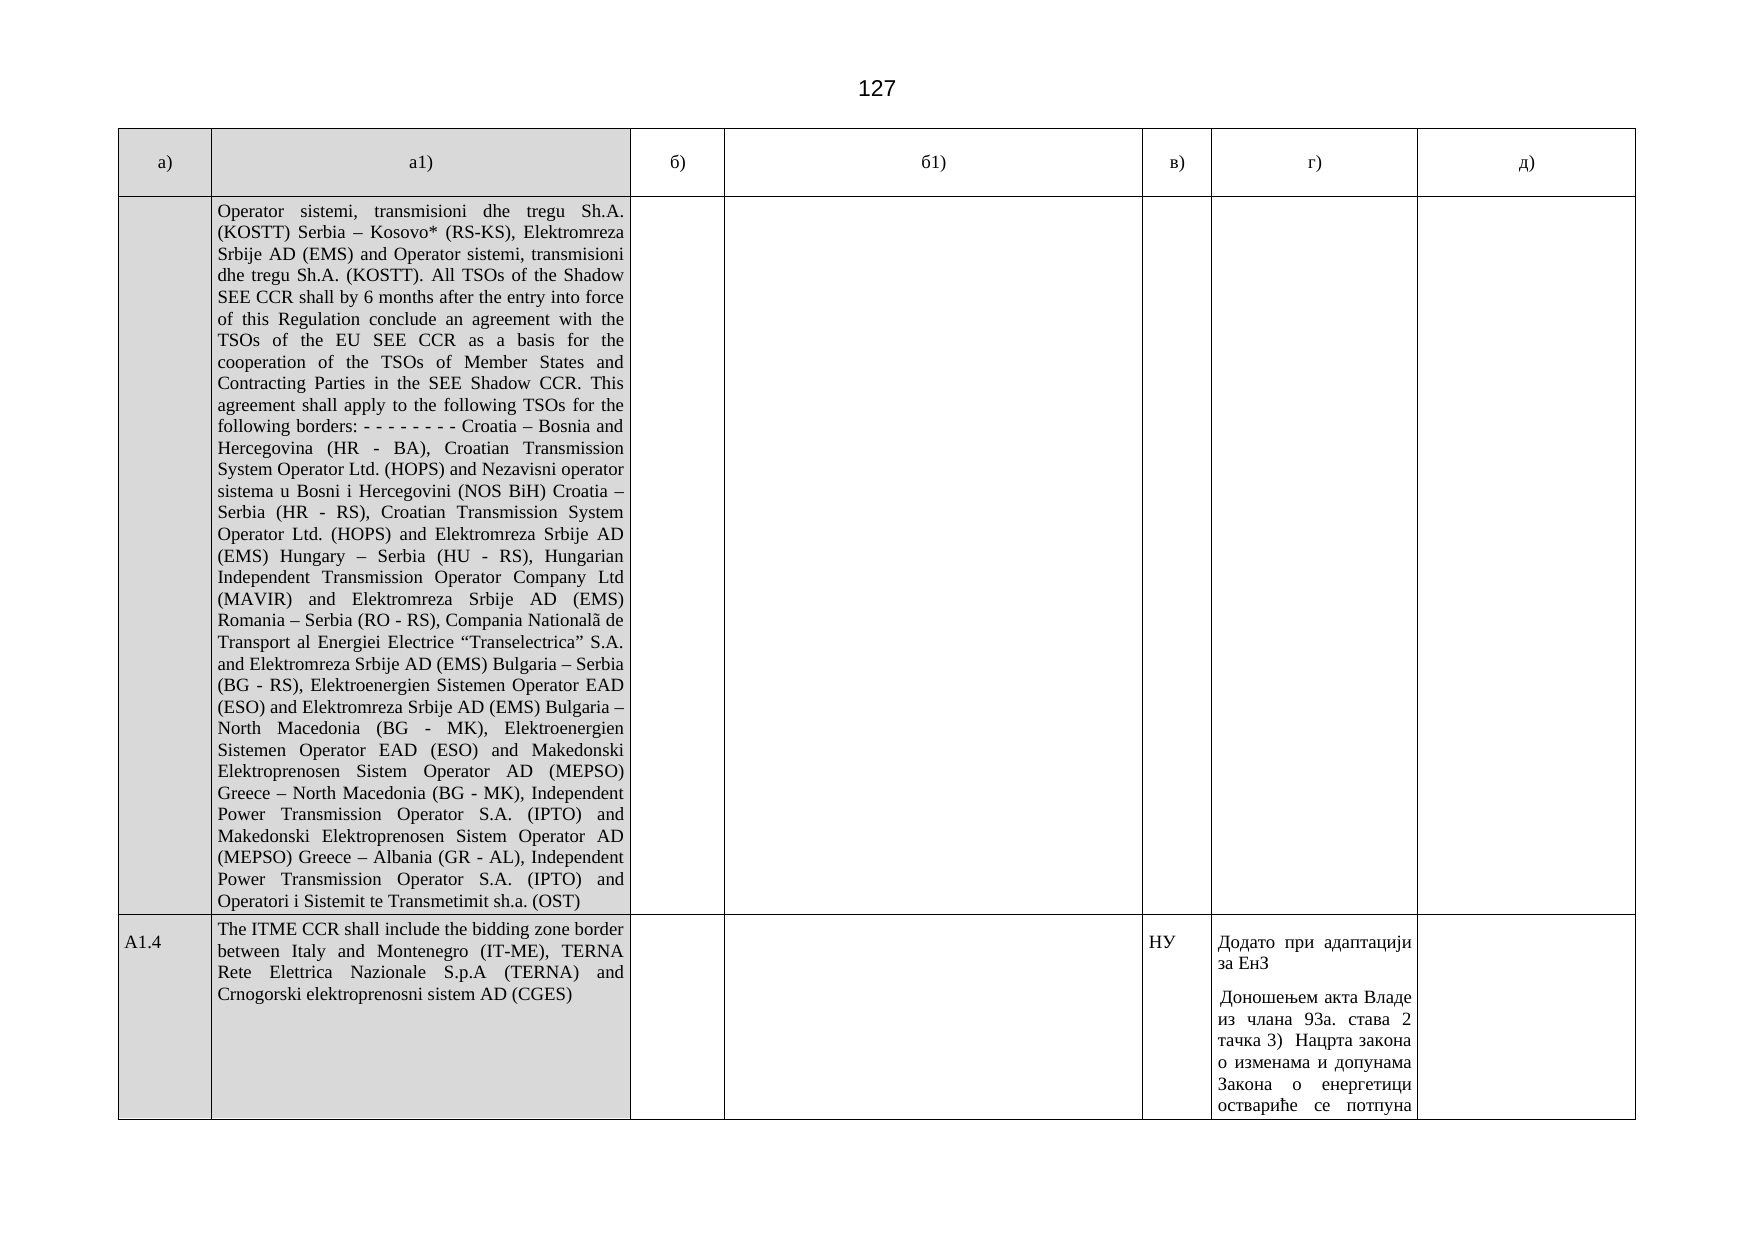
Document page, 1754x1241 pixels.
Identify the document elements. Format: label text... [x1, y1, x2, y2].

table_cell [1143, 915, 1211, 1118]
table_header г) [1212, 129, 1417, 196]
table_header б) [631, 129, 724, 196]
table_header а1) [212, 129, 630, 196]
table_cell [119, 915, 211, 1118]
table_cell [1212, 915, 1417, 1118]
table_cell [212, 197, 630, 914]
table_header а) [119, 129, 211, 196]
table_header д) [1418, 129, 1635, 196]
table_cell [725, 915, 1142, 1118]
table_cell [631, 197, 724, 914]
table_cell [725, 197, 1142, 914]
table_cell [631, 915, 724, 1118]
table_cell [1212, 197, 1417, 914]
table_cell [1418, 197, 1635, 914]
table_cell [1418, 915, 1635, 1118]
table_header б1) [725, 129, 1142, 196]
table_header в) [1143, 129, 1211, 196]
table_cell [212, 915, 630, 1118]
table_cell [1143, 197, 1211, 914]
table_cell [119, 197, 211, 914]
